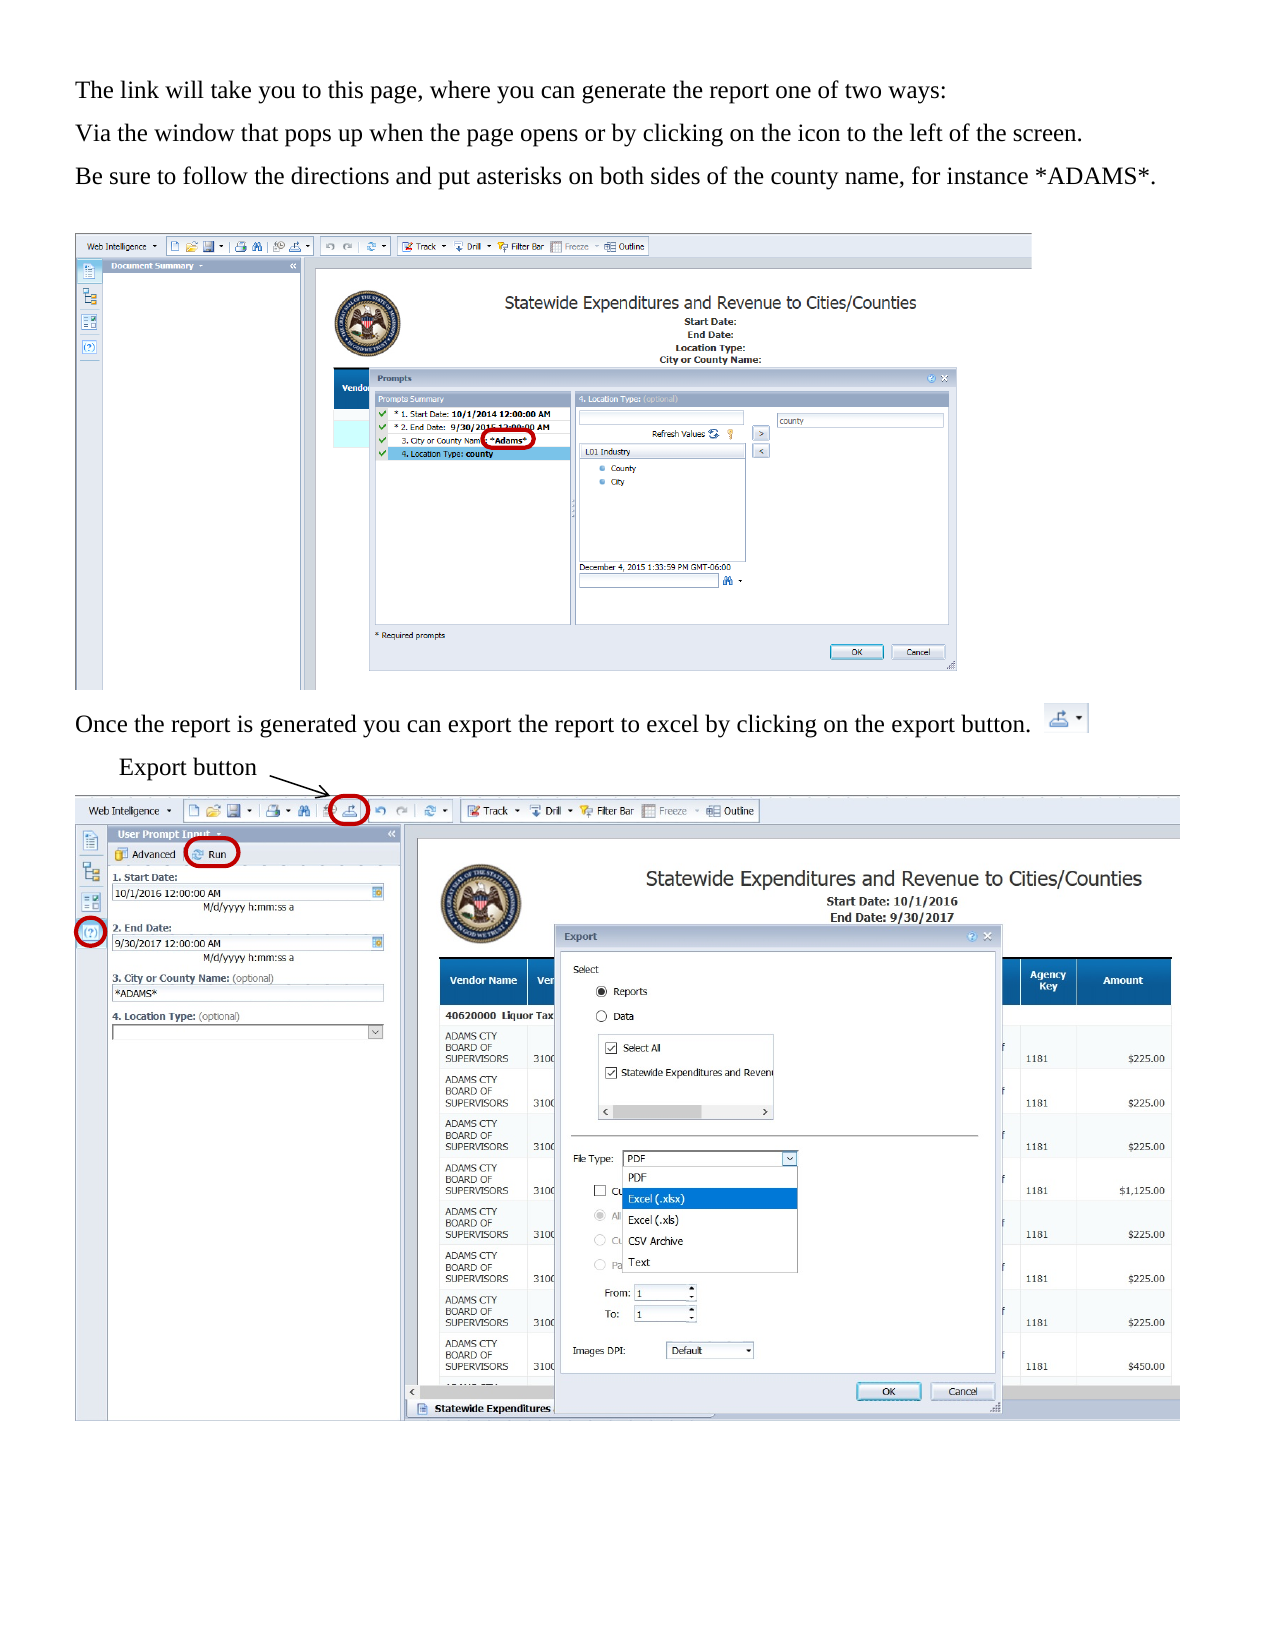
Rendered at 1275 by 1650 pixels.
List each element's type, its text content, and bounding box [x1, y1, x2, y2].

text Be sure to follow the directions and put asterisks on both sides of the county name, for instance *ADAMS*. [75, 161, 1162, 190]
picture [333, 799, 365, 821]
text Export button [75, 752, 1162, 781]
picture [1044, 703, 1089, 733]
text Via the window that pops up when the page opens or by clicking on the icon to the left of the screen. [75, 118, 1162, 147]
text The link will take you to this page, where you can generate the report one of two ways: [75, 75, 1162, 104]
text Once the report is generated you can export the report to excel by clicking on the export button. [75, 704, 1162, 738]
picture [79, 920, 102, 943]
picture [75, 795, 1180, 1421]
picture [75, 233, 1032, 690]
